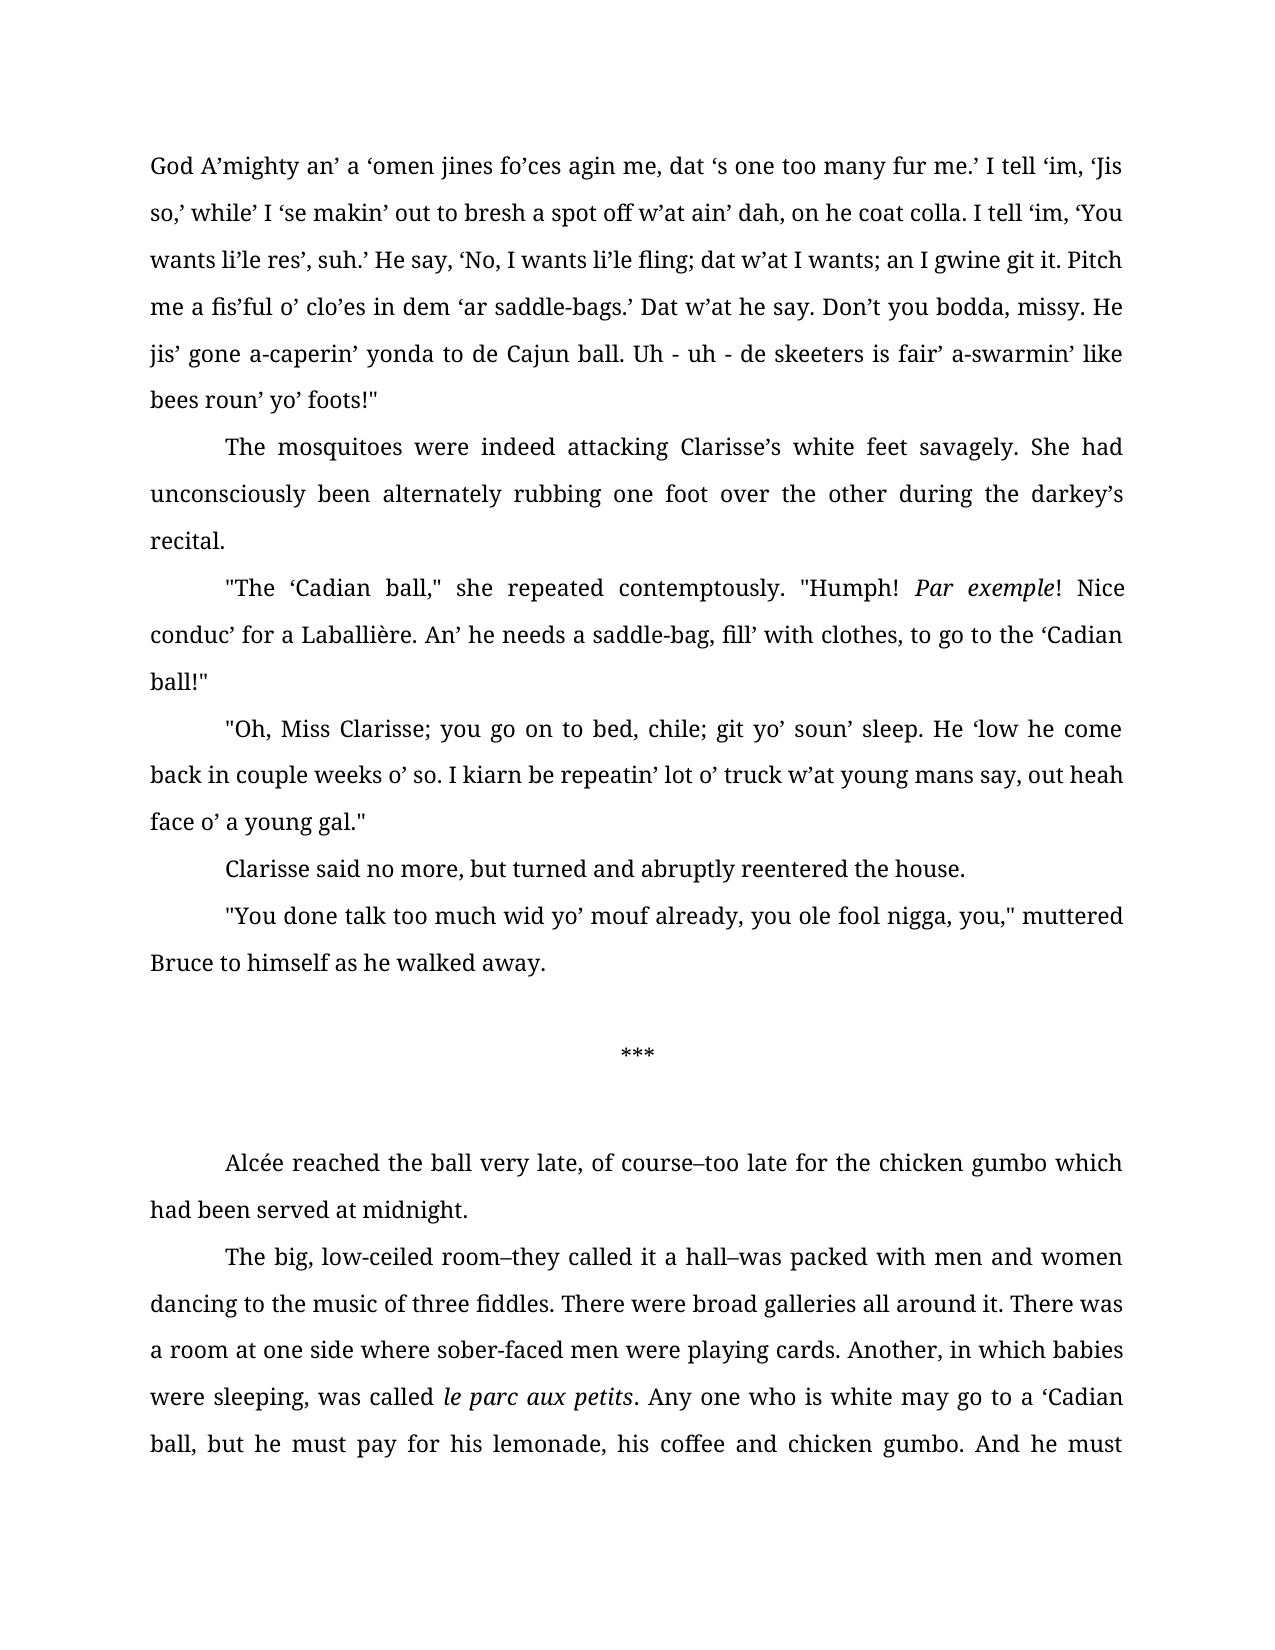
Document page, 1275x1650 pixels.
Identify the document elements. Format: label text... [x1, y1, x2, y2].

text "Oh, Miss Clarisse; you go on to bed, chile; git yo’ soun’ sleep. He ‘low he come back in couple weeks o’ so. I kiarn be repeatin’ lot o’ truck w’at young mans say, out heah face o’ a young gal." [150, 712, 1125, 837]
text Alcée reached the ball very late, of course–too late for the chicken gumbo which had been served at midnight. [150, 1147, 1125, 1225]
text "You done talk too much wid yo’ mouf already, you ole fool nigga, you," muttered Bruce to himself as he walked away. [150, 900, 1125, 978]
text *** [150, 1041, 1125, 1072]
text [150, 150, 1125, 416]
text Clarisse said no more, but turned and abruptly reentered the house. [150, 853, 1125, 884]
text The mosquitoes were indeed attacking Clarisse’s white feet savagely. She had unconsciously been alternately rubbing one foot over the other during the darkey’s recital. [150, 431, 1125, 556]
text "The ‘Cadian ball," she repeated contemptously. "Humph! Par exemple! Nice conduc’ for a Laballière. An’ he needs a saddle-bag, fill’ with clothes, to go to the ‘Cadian ball!" [150, 572, 1125, 697]
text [150, 1241, 1125, 1459]
